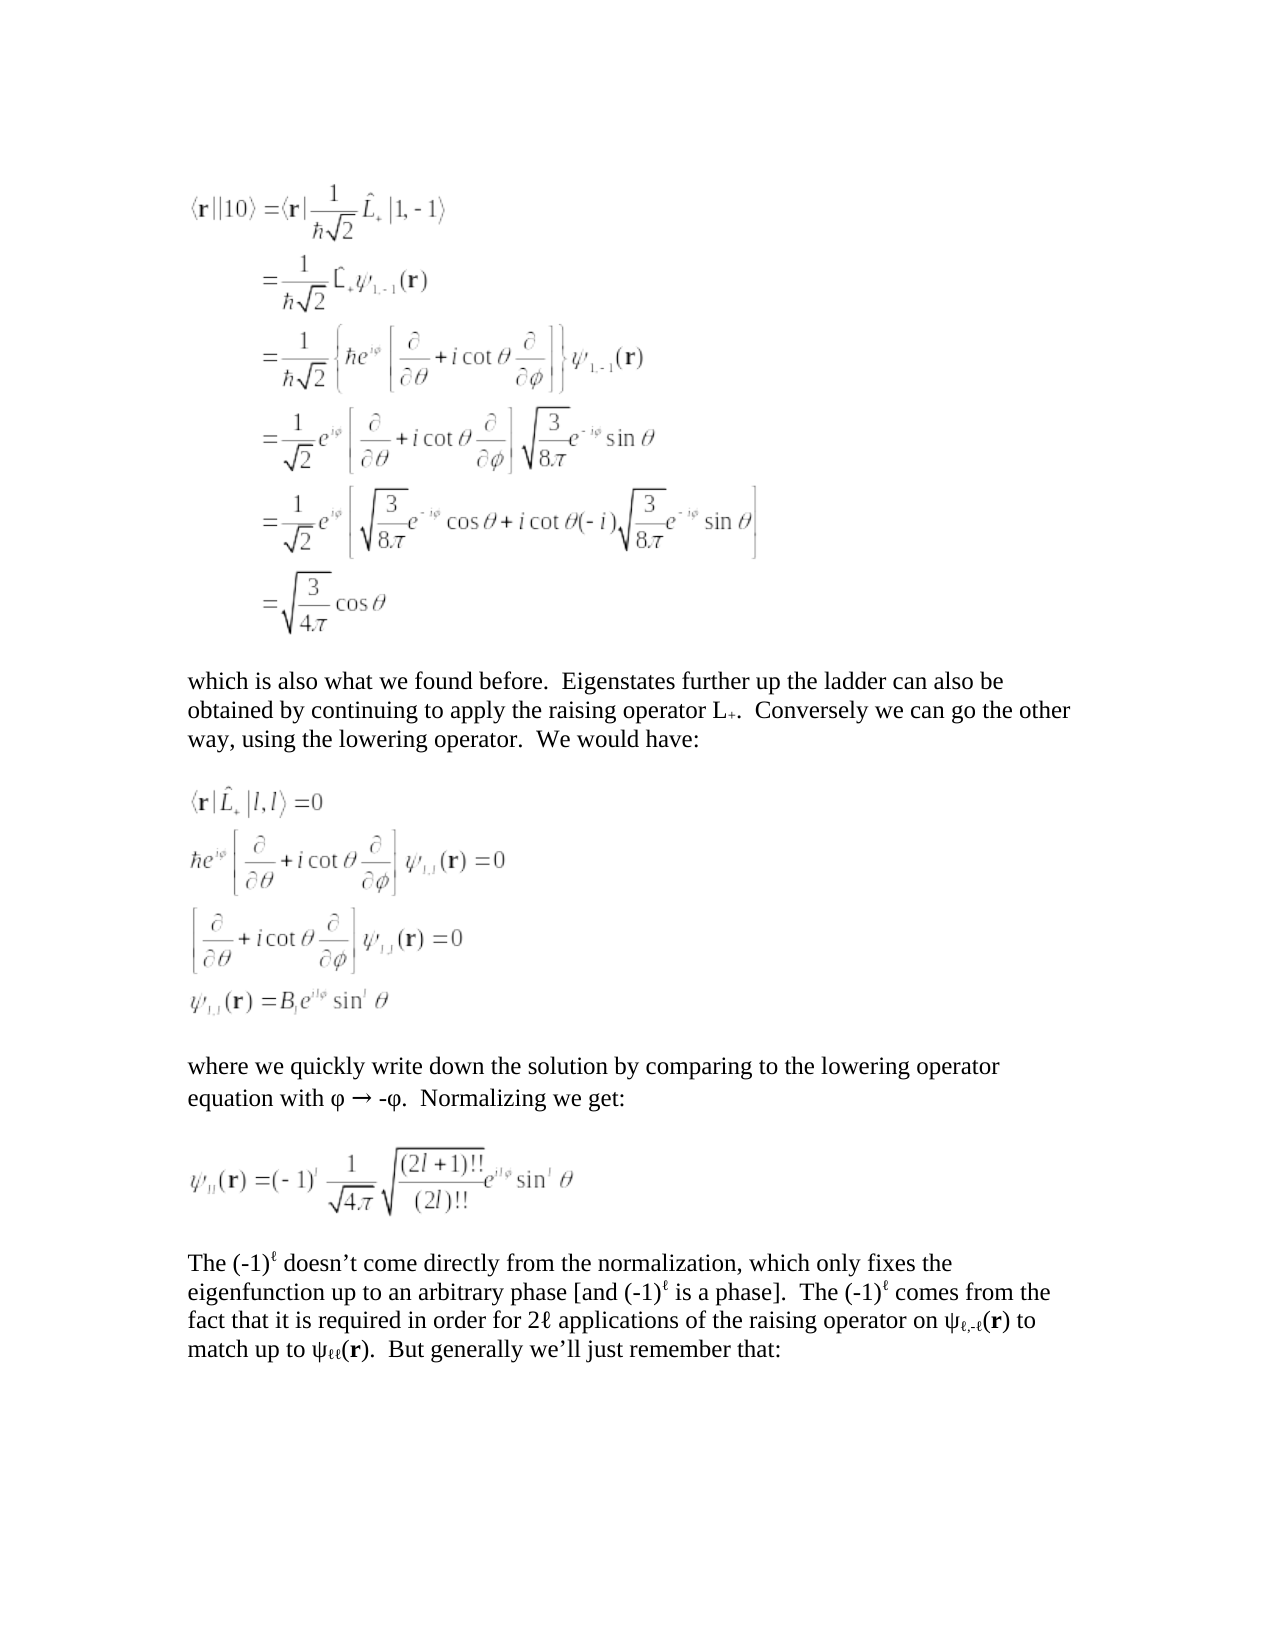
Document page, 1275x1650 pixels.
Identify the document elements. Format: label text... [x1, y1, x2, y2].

text where we quickly write down the solution by comparing to the lowering operator equation with φ → -φ. Normalizing we get: [187, 1051, 1087, 1114]
text which is also what we found before. Eigenstates further up the ladder can also be obtained by continuing to apply the raising operator L+. Conversely we can go the other way, using the lowering operator. We would have: [187, 666, 1087, 752]
text The (-1)ℓ doesn’t come directly from the normalization, which only fixes the eigenfunction up to an arbitrary phase [and (-1)ℓ is a phase]. The (-1)ℓ comes from the fact that it is required in order for 2ℓ applications of the raising operator on ψℓ,-ℓ(r) to match up to ψℓℓ(r). But generally we’ll just remember that: [187, 1248, 1087, 1363]
